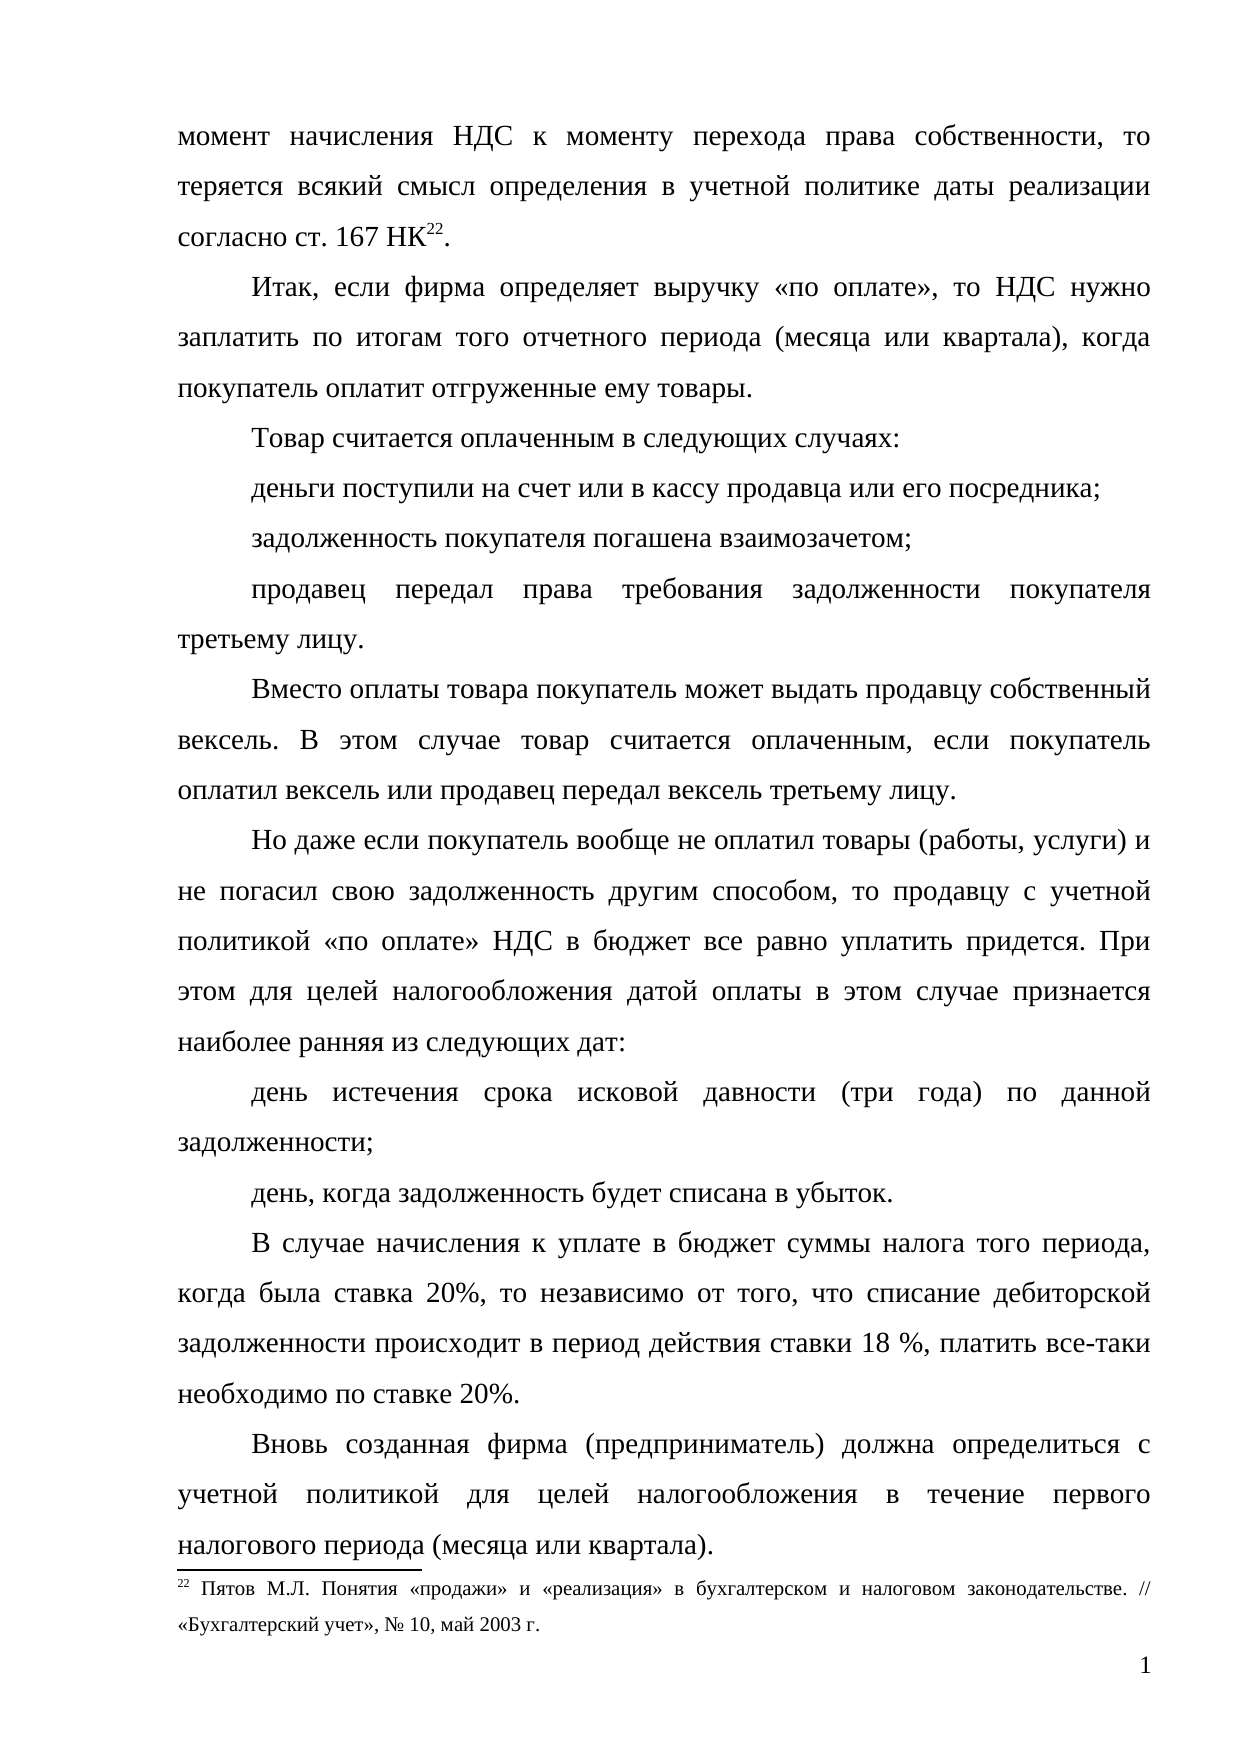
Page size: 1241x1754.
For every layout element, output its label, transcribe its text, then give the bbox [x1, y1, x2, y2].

text Вместо оплаты товара покупатель может выдать продавцу собственный вексель. В этом случае товар считается оплаченным, если покупатель оплатил вексель или продавец передал вексель третьему лицу. [177, 672, 1152, 806]
text день истечения срока исковой давности (три года) по данной задолженности; [177, 1074, 1152, 1158]
text деньги поступили на счет или в кассу продавца или его посредника; [177, 470, 1152, 504]
text Вновь созданная фирма (предприниматель) должна определиться с учетной политикой для целей налогообложения в течение первого налогового периода (месяца или квартала). [177, 1426, 1152, 1560]
text В случае начисления к уплате в бюджет суммы налога того периода, когда была ставка 20%, то независимо от того, что списание дебиторской задолженности происходит в период действия ставки 18 %, платить все-таки необходимо по ставке 20%. [177, 1225, 1152, 1409]
text Товар считается оплаченным в следующих случаях: [177, 420, 1152, 453]
text Но даже если покупатель вообще не оплатил товары (работы, услуги) и не погасил свою задолженность другим способом, то продавцу с учетной политикой «по оплате» НДС в бюджет все равно уплатить придется. При этом для целей налогообложения датой оплаты в этом случае признается наиболее ранняя из следующих дат: [177, 822, 1152, 1057]
text день, когда задолженность будет списана в убыток. [177, 1175, 1152, 1208]
text Итак, если фирма определяет выручку «по оплате», то НДС нужно заплатить по итогам того отчетного периода (месяца или квартала), когда покупатель оплатит отгруженные ему товары. [177, 269, 1152, 403]
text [177, 118, 1152, 252]
text продавец передал права требования задолженности покупателя третьему лицу. [177, 571, 1152, 655]
text задолженность покупателя погашена взаимозачетом; [177, 521, 1152, 554]
